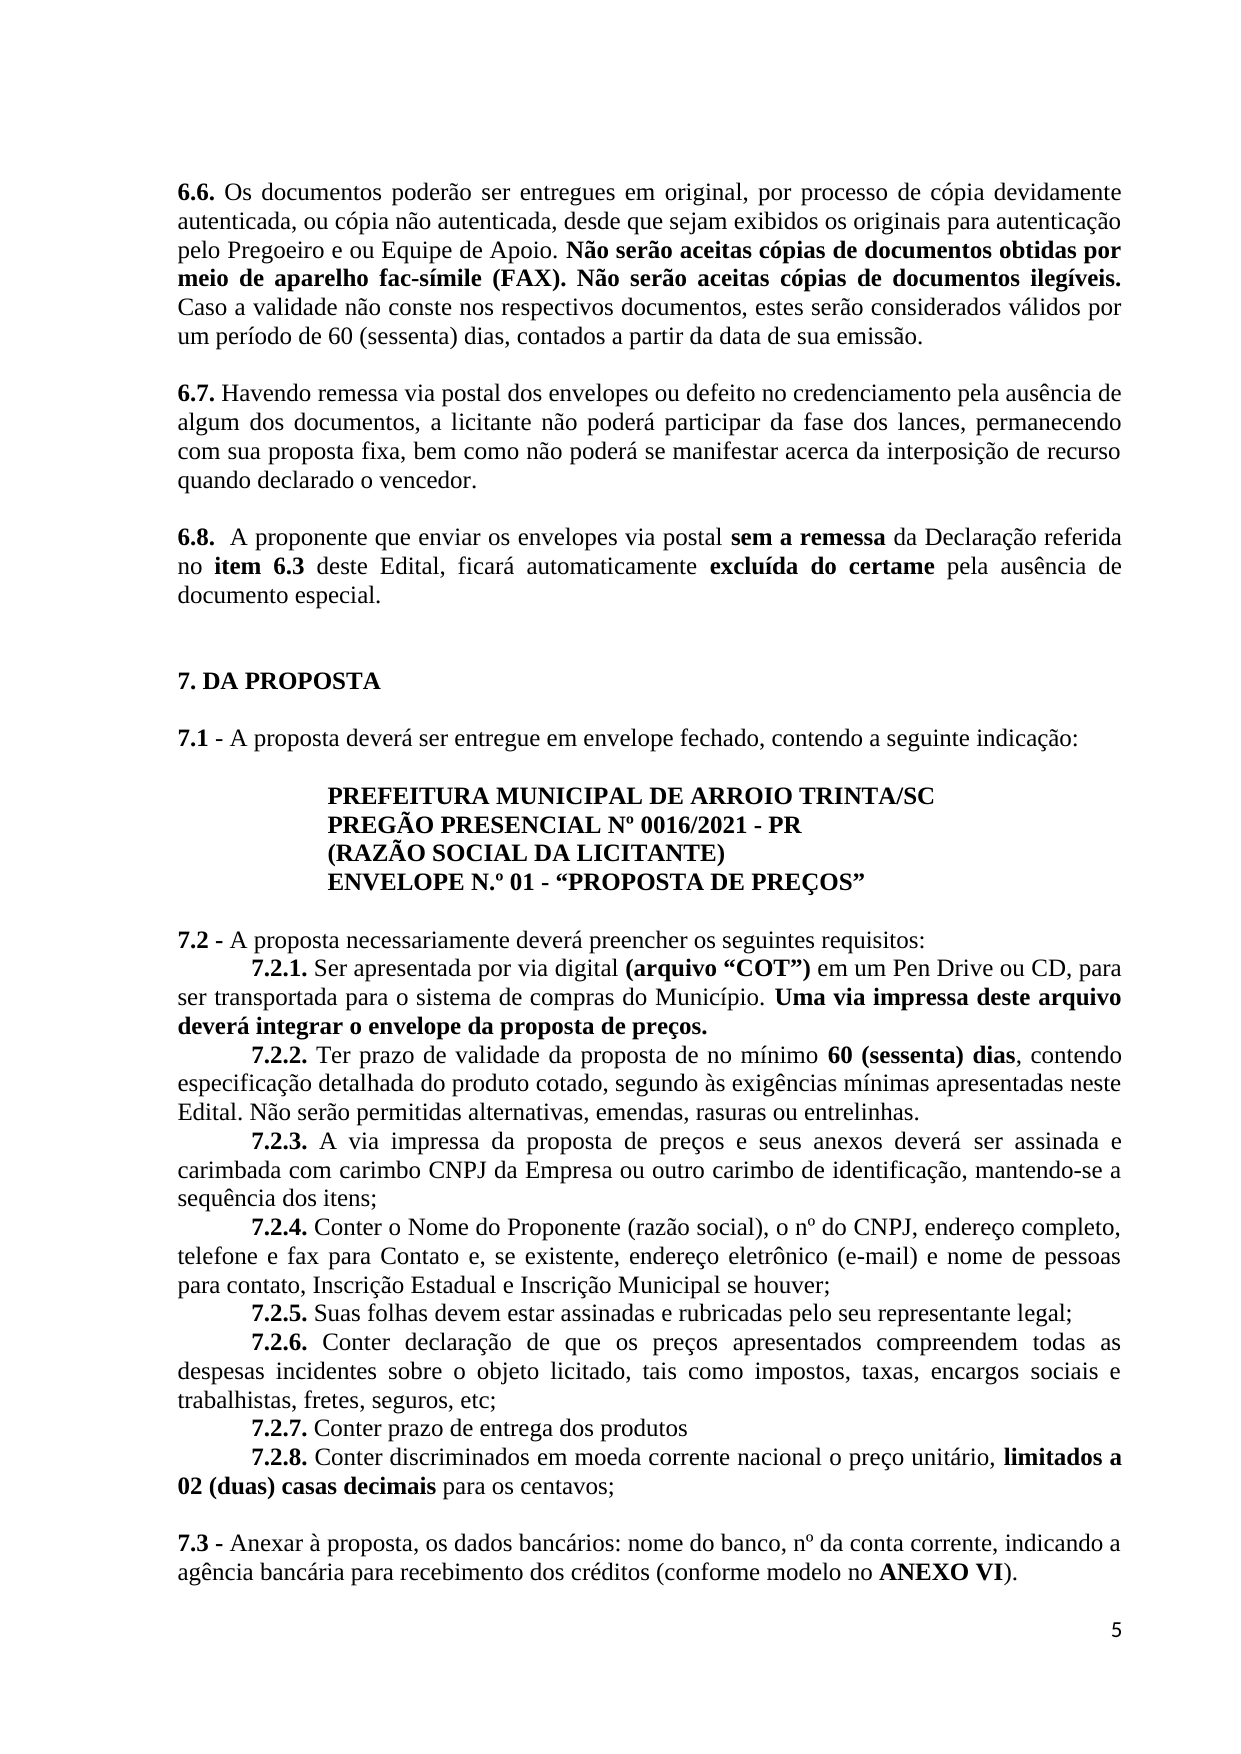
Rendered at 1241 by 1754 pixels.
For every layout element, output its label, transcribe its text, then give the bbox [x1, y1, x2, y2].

text PREFEITURA MUNICIPAL DE ARROIO TRINTA/SC [177, 781, 1122, 810]
text ENVELOPE N.º 01 - “PROPOSTA DE PREÇOS” [177, 867, 1122, 896]
text 6.6. Os documentos poderão ser entregues em original, por processo de cópia devidamente autenticada, ou cópia não autenticada, desde que sejam exibidos os originais para autenticação pelo Pregoeiro e ou Equipe de Apoio. Não serão aceitas cópias de documentos obtidas por meio de aparelho fac-símile (FAX). Não serão aceitas cópias de documentos ilegíveis. Caso a validade não conste nos respectivos documentos, estes serão considerados válidos por um período de 60 (sessenta) dias, contados a partir da data de sua emissão. [177, 177, 1122, 350]
text 7.2.6. Conter declaração de que os preços apresentados compreendem todas as despesas incidentes sobre o objeto licitado, tais como impostos, taxas, encargos sociais e trabalhistas, fretes, seguros, etc; [177, 1327, 1122, 1413]
text 7. DA PROPOSTA [177, 666, 1122, 695]
text 7.2 - A proposta necessariamente deverá preencher os seguintes requisitos: [177, 925, 1122, 953]
text PREGÃO PRESENCIAL Nº 0016/2021 - PR [177, 810, 1122, 838]
text (RAZÃO SOCIAL DA LICITANTE) [177, 838, 1122, 867]
text 7.2.8. Conter discriminados em moeda corrente nacional o preço unitário, limitados a 02 (duas) casas decimais para os centavos; [177, 1442, 1122, 1500]
text 7.3 - Anexar à proposta, os dados bancários: nome do banco, nº da conta corrente, indicando a agência bancária para recebimento dos créditos (conforme modelo no ANEXO VI). [177, 1528, 1122, 1586]
text 7.2.2. Ter prazo de validade da proposta de no mínimo 60 (sessenta) dias, contendo especificação detalhada do produto cotado, segundo às exigências mínimas apresentadas neste Edital. Não serão permitidas alternativas, emendas, rasuras ou entrelinhas. [177, 1040, 1122, 1126]
text 6.8. A proponente que enviar os envelopes via postal sem a remessa da Declaração referida no item 6.3 deste Edital, ficará automaticamente excluída do certame pela ausência de documento especial. [177, 522, 1122, 608]
text 7.2.4. Conter o Nome do Proponente (razão social), o nº do CNPJ, endereço completo, telefone e fax para Contato e, se existente, endereço eletrônico (e-mail) e nome de pessoas para contato, Inscrição Estadual e Inscrição Municipal se houver; [177, 1212, 1122, 1298]
text 7.1 - A proposta deverá ser entregue em envelope fechado, contendo a seguinte indicação: [177, 723, 1122, 752]
text 7.2.1. Ser apresentada por via digital (arquivo “COT”) em um Pen Drive ou CD, para ser transportada para o sistema de compras do Município. Uma via impressa deste arquivo deverá integrar o envelope da proposta de preços. [177, 953, 1122, 1040]
text 7.2.3. A via impressa da proposta de preços e seus anexos deverá ser assinada e carimbada com carimbo CNPJ da Empresa ou outro carimbo de identificação, mantendo-se a sequência dos itens; [177, 1126, 1122, 1212]
text 7.2.7. Conter prazo de entrega dos produtos [177, 1413, 1122, 1442]
text 6.7. Havendo remessa via postal dos envelopes ou defeito no credenciamento pela ausência de algum dos documentos, a licitante não poderá participar da fase dos lances, permanecendo com sua proposta fixa, bem como não poderá se manifestar acerca da interposição de recurso quando declarado o vencedor. [177, 378, 1122, 493]
text 7.2.5. Suas folhas devem estar assinadas e rubricadas pelo seu representante legal; [177, 1298, 1122, 1327]
